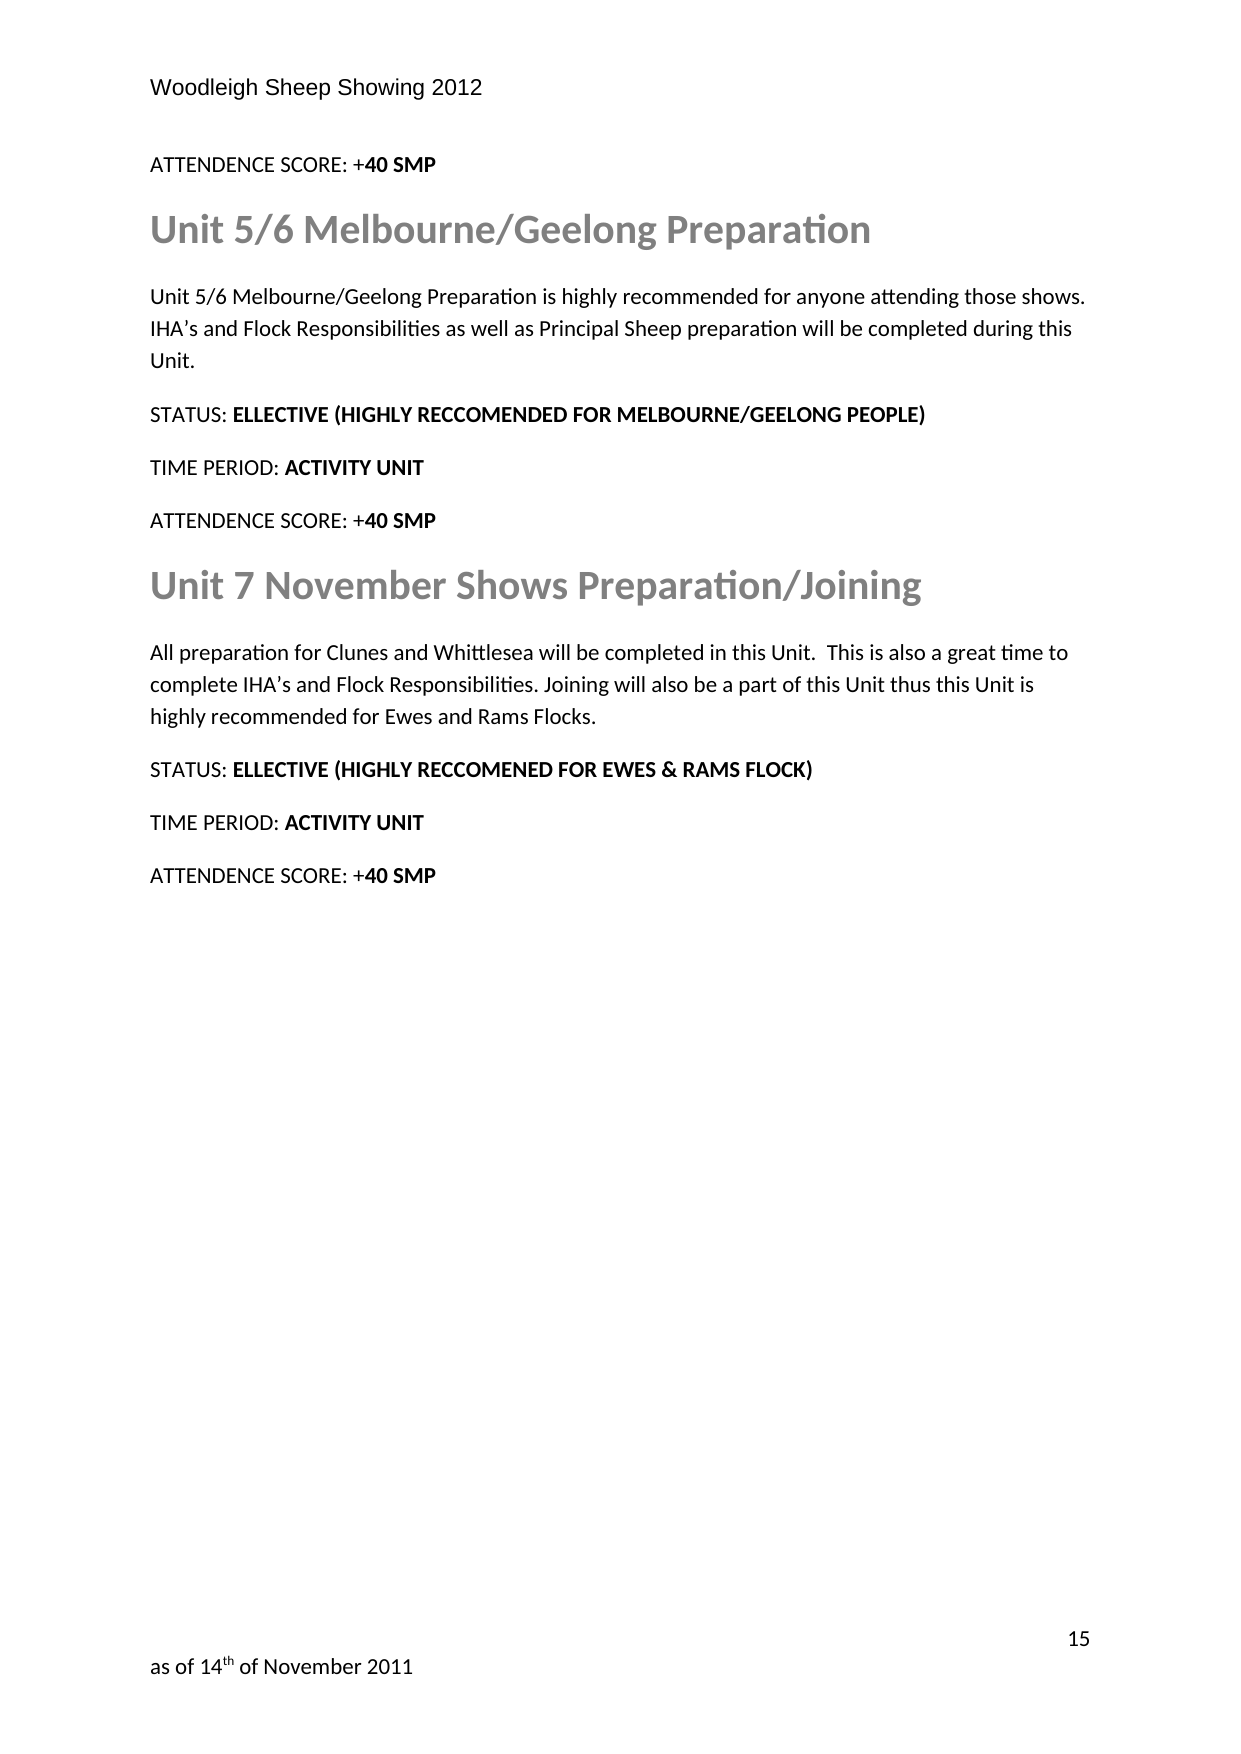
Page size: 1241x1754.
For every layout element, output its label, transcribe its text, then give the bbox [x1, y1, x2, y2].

text STATUS: ELLECTIVE (HIGHLY RECCOMENDED FOR MELBOURNE/GEELONG PEOPLE) [150, 400, 1090, 428]
text All preparation for Clunes and Whittlesea will be completed in this Unit. This is also a great time to complete IHA’s and Flock Responsibilities. Joining will also be a part of this Unit thus this Unit is highly recommended for Ewes and Rams Flocks. [150, 638, 1090, 730]
text Unit 5/6 Melbourne/Geelong Preparation is highly recommended for anyone attending those shows. IHA’s and Flock Responsibilities as well as Principal Sheep preparation will be completed during this Unit. [150, 282, 1090, 375]
text ATTENDENCE SCORE: +40 SMP [150, 506, 1090, 534]
text ATTENDENCE SCORE: +40 SMP [150, 150, 1090, 178]
text ATTENDENCE SCORE: +40 SMP [150, 861, 1090, 889]
text Unit 5/6 Melbourne/Geelong Preparation [150, 203, 1090, 254]
text TIME PERIOD: ACTIVITY UNIT [150, 808, 1090, 836]
text TIME PERIOD: ACTIVITY UNIT [150, 453, 1090, 481]
text Unit 7 November Shows Preparation/Joining [150, 559, 1090, 609]
text STATUS: ELLECTIVE (HIGHLY RECCOMENED FOR EWES & RAMS FLOCK) [150, 755, 1090, 783]
